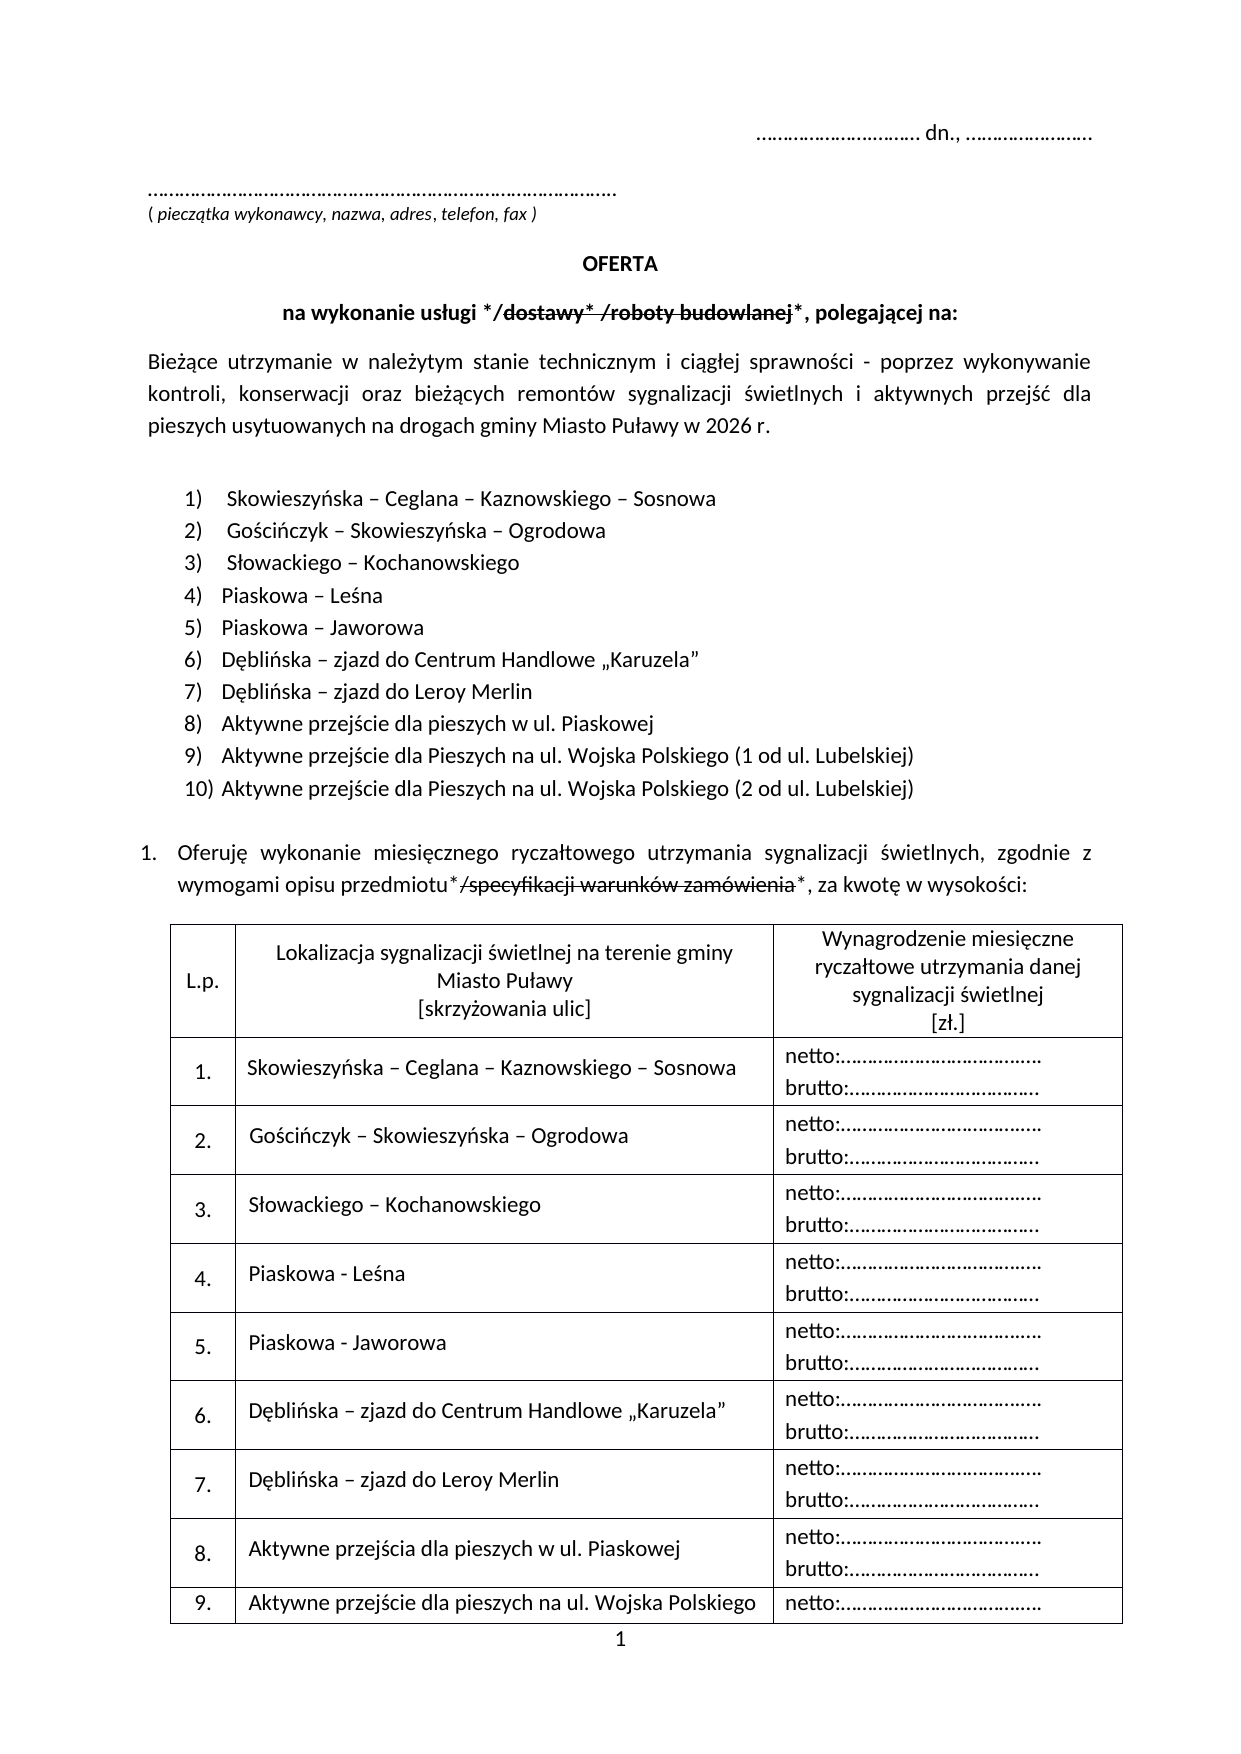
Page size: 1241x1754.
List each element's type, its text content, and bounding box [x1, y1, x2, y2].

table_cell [236, 1588, 773, 1623]
table_cell 7. [171, 1450, 235, 1518]
table_header Wynagrodzenie miesięczne ryczałtowe utrzymania danej sygnalizacji świetlnej [zł.] [774, 925, 1122, 1037]
table_cell 9. [171, 1588, 235, 1623]
table_cell netto:…………………………….…. brutto:……………………………… [774, 1038, 1122, 1105]
table_cell netto:…………………………….…. brutto:……………………………… [774, 1244, 1122, 1312]
table_cell netto:…………………………….…. brutto:……………………………… [774, 1175, 1122, 1243]
table_cell 6. [171, 1381, 235, 1449]
list Piaskowa – Jaworowa [184, 613, 1093, 641]
table_cell Słowackiego – Kochanowskiego [236, 1175, 773, 1243]
list Oferuję wykonanie miesięcznego ryczałtowego utrzymania sygnalizacji świetlnych, zgodnie z wymogami opisu przedmiotu*/specyfikacji warunków zamówienia*, za kwotę w wysokości: [140, 838, 1093, 898]
table_cell 5. [171, 1313, 235, 1380]
text na wykonanie usługi */dostawy* /roboty budowlanej*, polegającej na: [148, 298, 1093, 326]
table_cell 1. [171, 1038, 235, 1105]
table_cell Piaskowa - Jaworowa [236, 1313, 773, 1380]
table_cell 8. [171, 1519, 235, 1587]
list Skowieszyńska – Ceglana – Kaznowskiego – Sosnowa [184, 484, 1093, 512]
table_cell netto:…………………………….…. brutto:……………………………… [774, 1450, 1122, 1518]
text ………………….……… dn., …………………… [148, 118, 1093, 146]
list Dęblińska – zjazd do Centrum Handlowe „Karuzela” [184, 645, 1093, 673]
table_cell Skowieszyńska – Ceglana – Kaznowskiego – Sosnowa [236, 1038, 773, 1105]
list Aktywne przejście dla Pieszych na ul. Wojska Polskiego (2 od ul. Lubelskiej) [184, 774, 1093, 802]
table_cell 2. [171, 1106, 235, 1174]
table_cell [774, 1588, 1122, 1623]
list Aktywne przejście dla Pieszych na ul. Wojska Polskiego (1 od ul. Lubelskiej) [184, 742, 1093, 770]
table_cell Dęblińska – zjazd do Leroy Merlin [236, 1450, 773, 1518]
table_cell 4. [171, 1244, 235, 1312]
table_cell Aktywne przejścia dla pieszych w ul. Piaskowej [236, 1519, 773, 1587]
table_cell 3. [171, 1175, 235, 1243]
list Aktywne przejście dla pieszych w ul. Piaskowej [184, 709, 1093, 737]
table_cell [774, 1519, 1122, 1587]
text ( pieczątka wykonawcy, nazwa, adres, telefon, fax ) [148, 202, 1093, 225]
table_cell Piaskowa - Leśna [236, 1244, 773, 1312]
list Gościńczyk – Skowieszyńska – Ogrodowa [184, 516, 1093, 544]
text …………………………………………………………………………….. [148, 174, 1093, 202]
list Piaskowa – Leśna [184, 581, 1093, 609]
table_cell netto:…………………………….…. brutto:……………………………… [774, 1381, 1122, 1449]
table_cell netto:…………………………….…. brutto:……………………………… [774, 1106, 1122, 1174]
text OFERTA [148, 249, 1093, 277]
table_cell Dęblińska – zjazd do Centrum Handlowe „Karuzela” [236, 1381, 773, 1449]
list Słowackiego – Kochanowskiego [184, 548, 1093, 577]
text Bieżące utrzymanie w należytym stanie technicznym i ciągłej sprawności - poprzez wykonywanie kontroli, konserwacji oraz bieżących remontów sygnalizacji świetlnych i aktywnych przejść dla pieszych usytuowanych na drogach gminy Miasto Puławy w 2026 r. [148, 347, 1093, 439]
table_header L.p. [171, 925, 235, 1037]
list Dęblińska – zjazd do Leroy Merlin [184, 677, 1093, 705]
table_cell netto:…………………………….…. brutto:……………………………… [774, 1313, 1122, 1380]
table_cell Gościńczyk – Skowieszyńska – Ogrodowa [236, 1106, 773, 1174]
table_header Lokalizacja sygnalizacji świetlnej na terenie gminy Miasto Puławy [skrzyżowania ulic] [236, 925, 773, 1037]
